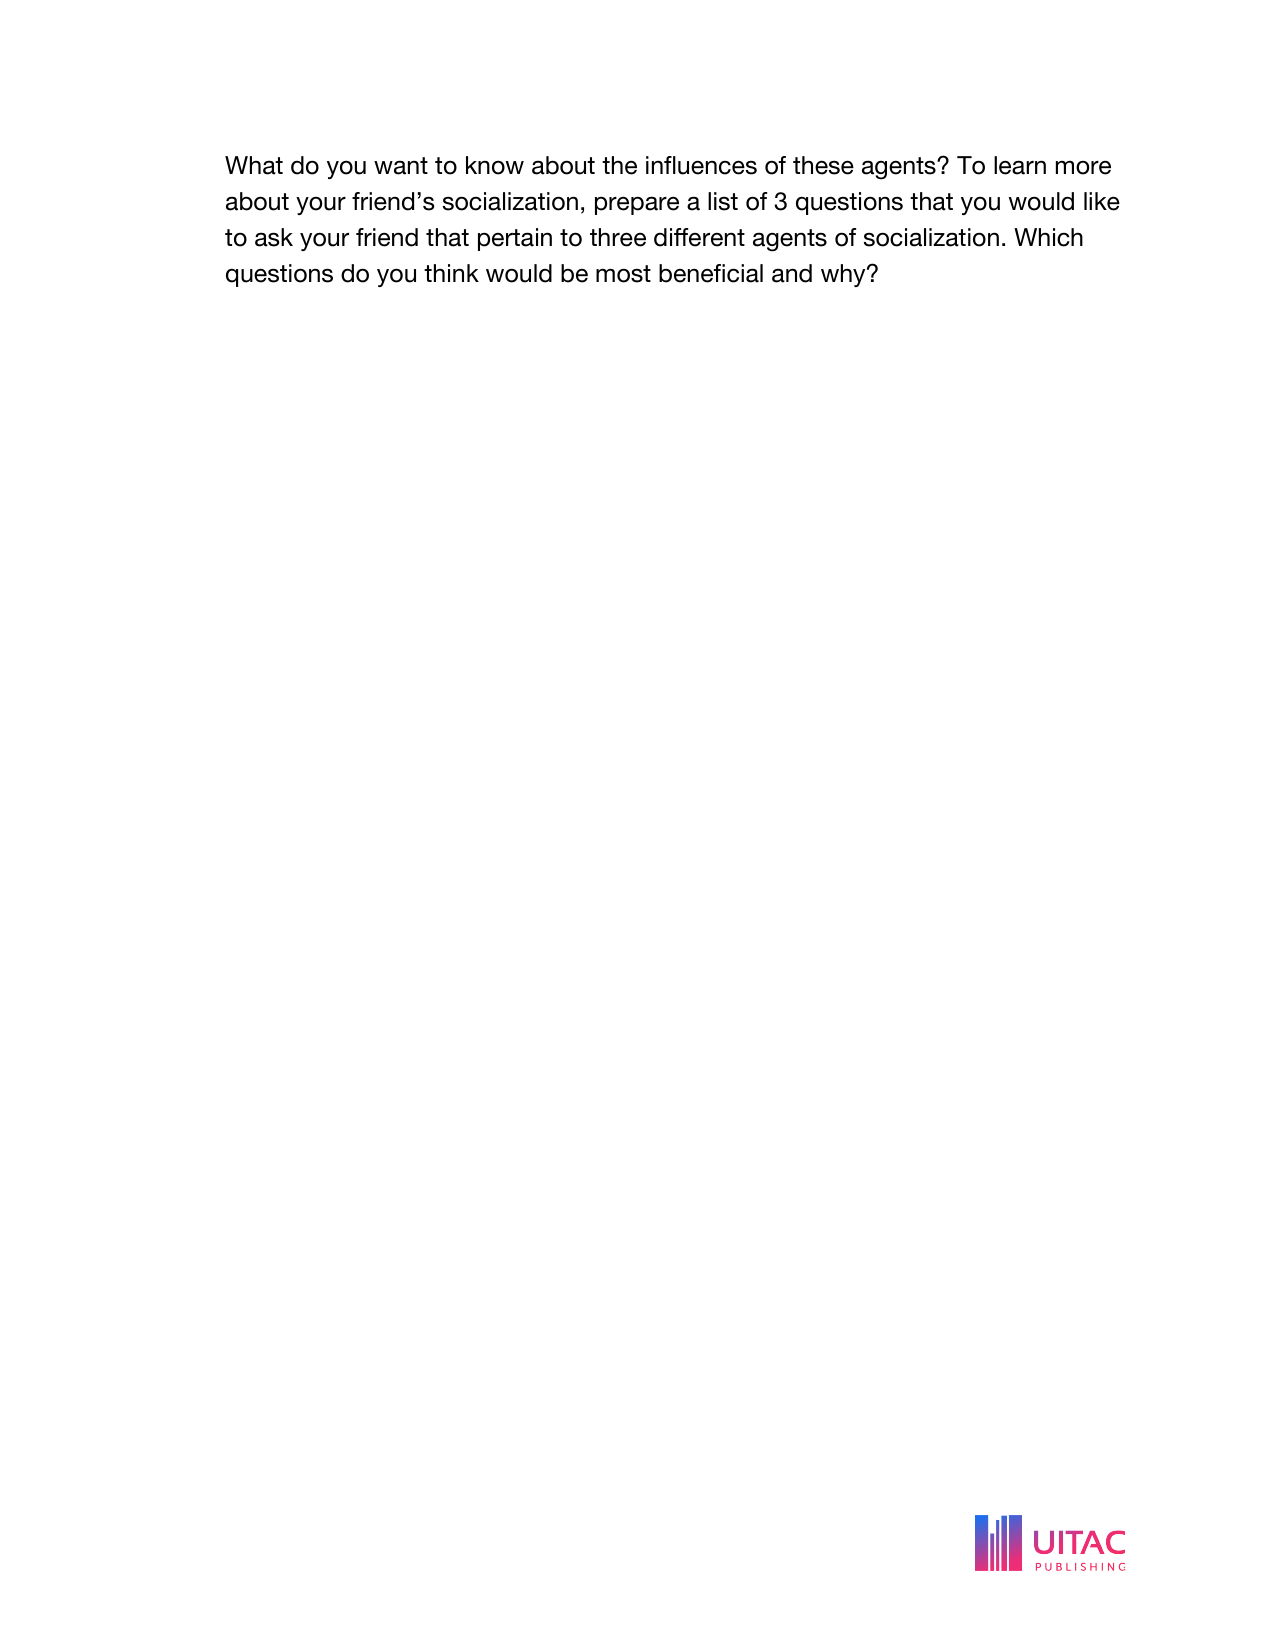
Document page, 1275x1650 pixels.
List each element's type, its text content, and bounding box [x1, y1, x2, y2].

picture [975, 1515, 1125, 1571]
text What do you want to know about the influences of these agents? To learn more about your friend’s socialization, prepare a list of 3 questions that you would like to ask your friend that pertain to three different agents of socialization. Which questions do you think would be most beneficial and why? [225, 150, 1125, 290]
